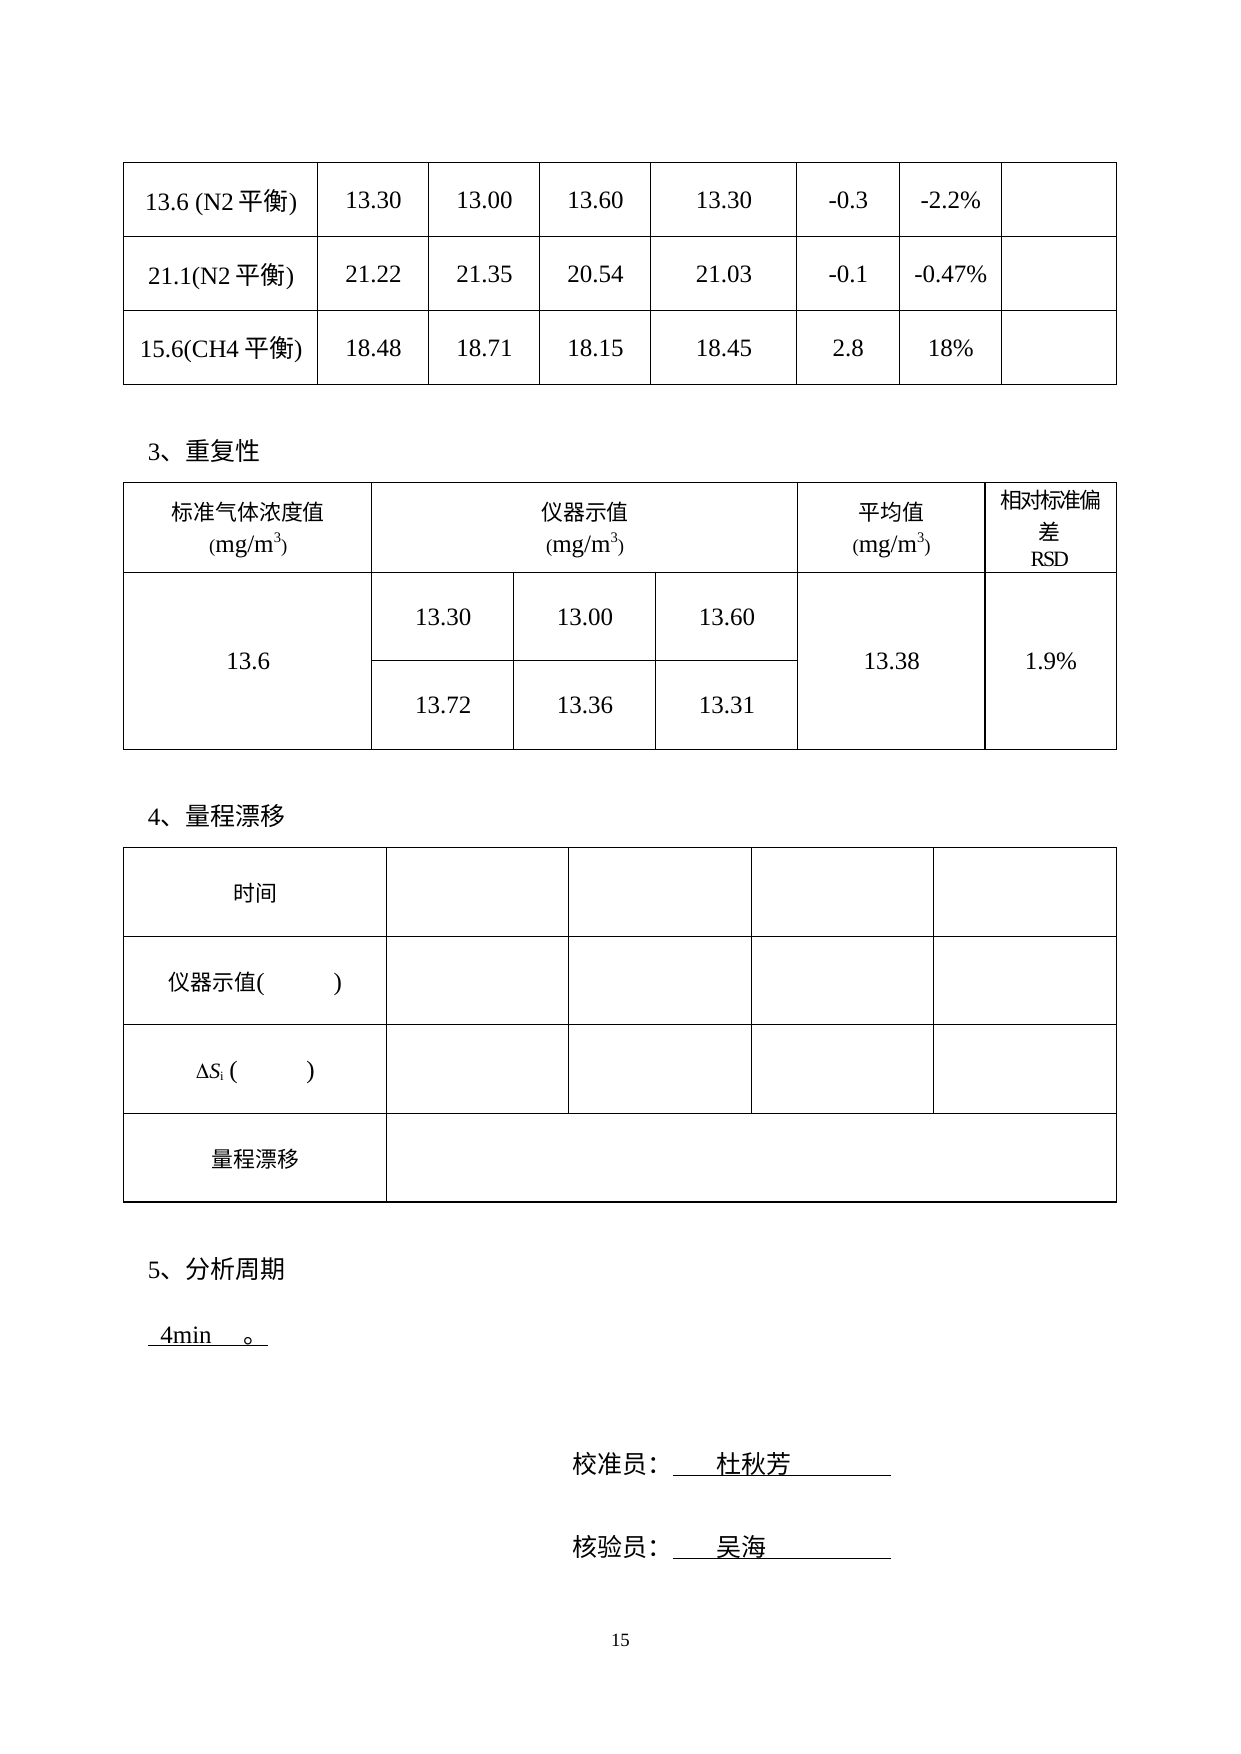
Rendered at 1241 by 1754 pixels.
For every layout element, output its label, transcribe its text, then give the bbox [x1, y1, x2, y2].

table_cell [569, 1025, 751, 1113]
table_cell 13.36 [514, 661, 655, 749]
table_cell 13.6 (N2平衡) [124, 163, 317, 236]
table_cell 21.03 [651, 237, 796, 310]
table_header 时间 [124, 848, 386, 936]
table_cell 18% [900, 311, 1001, 383]
table_header 相对标准偏差 RSD [986, 483, 1116, 572]
table_cell 13.60 [656, 573, 797, 660]
table_cell [569, 937, 751, 1024]
table_cell 13.00 [514, 573, 655, 660]
table_cell -0.3 [797, 163, 899, 236]
table_cell 18.45 [651, 311, 796, 383]
table_cell [1002, 163, 1116, 236]
text 核验员： 吴海 [148, 1513, 1092, 1578]
table_cell 18.71 [429, 311, 539, 383]
table_header [752, 848, 933, 936]
table_cell 13.60 [540, 163, 650, 236]
table_cell 13.72 [372, 661, 513, 749]
table_cell [387, 937, 568, 1024]
table_cell [1002, 311, 1116, 383]
table_cell [387, 1025, 568, 1113]
table_cell 18.15 [540, 311, 650, 383]
table_cell [1002, 237, 1116, 310]
table_cell -0.1 [797, 237, 899, 310]
table_cell [752, 1025, 933, 1113]
table_cell [752, 937, 933, 1024]
table_cell 18.48 [318, 311, 428, 383]
table_cell 13.00 [429, 163, 539, 236]
text 3、重复性 [148, 417, 1092, 482]
table_cell 量程漂移 [124, 1114, 386, 1201]
table_cell [934, 1025, 1116, 1113]
text 5、分析周期 [148, 1235, 1092, 1300]
table_cell [934, 937, 1116, 1024]
table_cell 13.6 [124, 573, 371, 749]
table_cell 15.6(CH4平衡) [124, 311, 317, 383]
table_cell 21.1(N2平衡) [124, 237, 317, 310]
table_cell 2.8 [797, 311, 899, 383]
table_header 仪器示值 (mg/m3) [372, 483, 797, 572]
table_cell 20.54 [540, 237, 650, 310]
table_cell 13.30 [372, 573, 513, 660]
table_cell -2.2% [900, 163, 1001, 236]
table_header 平均值 (mg/m3) [798, 483, 984, 572]
table_cell 13.31 [656, 661, 797, 749]
table_cell 21.35 [429, 237, 539, 310]
table_cell 仪器示值( ) [124, 937, 386, 1024]
table_header [934, 848, 1116, 936]
table_cell [387, 1114, 1116, 1201]
table_header [387, 848, 568, 936]
table_cell 1.9% [986, 573, 1116, 749]
table_header [569, 848, 751, 936]
table_cell 21.22 [318, 237, 428, 310]
table_cell Si ( ) [124, 1025, 386, 1113]
text 4、量程漂移 [148, 782, 1092, 847]
text 校准员： 杜秋芳 [573, 1430, 1092, 1495]
table_header 标准气体浓度值 (mg/m3) [124, 483, 371, 572]
table_cell -0.47% [900, 237, 1001, 310]
table_cell 13.30 [651, 163, 796, 236]
table_cell 13.38 [798, 573, 984, 749]
table_cell 13.30 [318, 163, 428, 236]
text 4min 。 [148, 1300, 1092, 1365]
